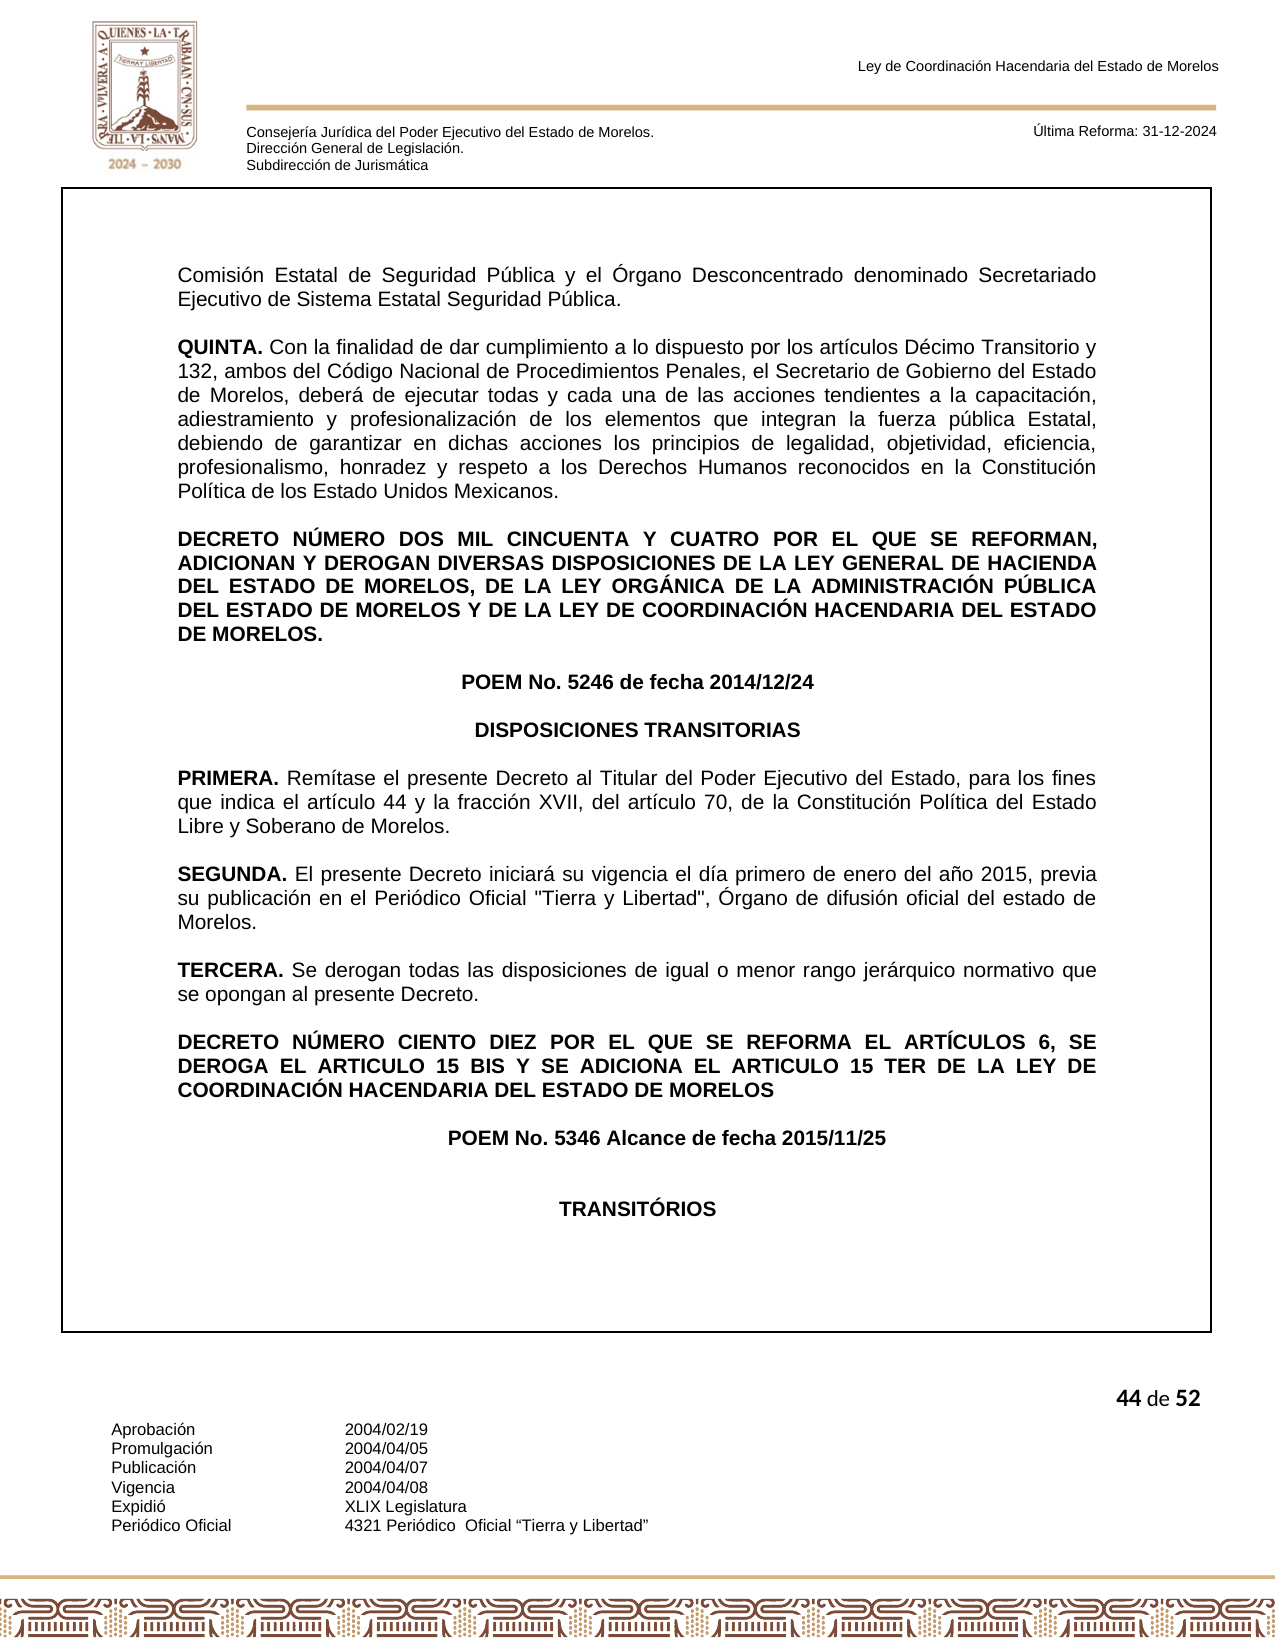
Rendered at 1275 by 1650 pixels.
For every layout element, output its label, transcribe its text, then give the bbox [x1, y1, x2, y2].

text POEM No. 5246 de fecha 2014/12/24 [177, 670, 1098, 694]
text QUINTA. Con la finalidad de dar cumplimiento a lo dispuesto por los artículos Décimo Transitorio y 132, ambos del Código Nacional de Procedimientos Penales, el Secretario de Gobierno del Estado de Morelos, deberá de ejecutar todas y cada una de las acciones tendientes a la capacitación, adiestramiento y profesionalización de los elementos que integran la fuerza pública Estatal, debiendo de garantizar en dichas acciones los principios de legalidad, objetividad, eficiencia, profesionalismo, honradez y respeto a los Derechos Humanos reconocidos en la Constitución Política de los Estado Unidos Mexicanos. [177, 335, 1098, 502]
text POEM No. 5346 Alcance de fecha 2015/11/25 [177, 1125, 1098, 1149]
text PRIMERA. Remítase el presente Decreto al Titular del Poder Ejecutivo del Estado, para los fines que indica el artículo 44 y la fracción XVII, del artículo 70, de la Constitución Política del Estado Libre y Soberano de Morelos. [177, 766, 1098, 838]
text TRANSITÓRIOS [177, 1197, 1098, 1221]
text DECRETO NÚMERO CIENTO DIEZ POR EL QUE SE REFORMA EL ARTÍCULOS 6, SE DEROGA EL ARTICULO 15 BIS Y SE ADICIONA EL ARTICULO 15 TER DE LA LEY DE COORDINACIÓN HACENDARIA DEL ESTADO DE MORELOS [177, 1029, 1098, 1101]
text DISPOSICIONES TRANSITORIAS [177, 718, 1098, 742]
text SEGUNDA. El presente Decreto iniciará su vigencia el día primero de enero del año 2015, previa su publicación en el Periódico Oficial "Tierra y Libertad", Órgano de difusión oficial del estado de Morelos. [177, 862, 1098, 934]
picture [87, 14, 215, 175]
text TERCERA. Se derogan todas las disposiciones de igual o menor rango jerárquico normativo que se opongan al presente Decreto. [177, 958, 1098, 1006]
text DECRETO NÚMERO DOS MIL CINCUENTA Y CUATRO POR EL QUE SE REFORMAN, ADICIONAN Y DEROGAN DIVERSAS DISPOSICIONES DE LA LEY GENERAL DE HACIENDA DEL ESTADO DE MORELOS, DE LA LEY ORGÁNICA DE LA ADMINISTRACIÓN PÚBLICA DEL ESTADO DE MORELOS Y DE LA LEY DE COORDINACIÓN HACENDARIA DEL ESTADO DE MORELOS. [177, 526, 1098, 646]
picture [0, 1567, 1275, 1650]
picture [246, 86, 1217, 120]
